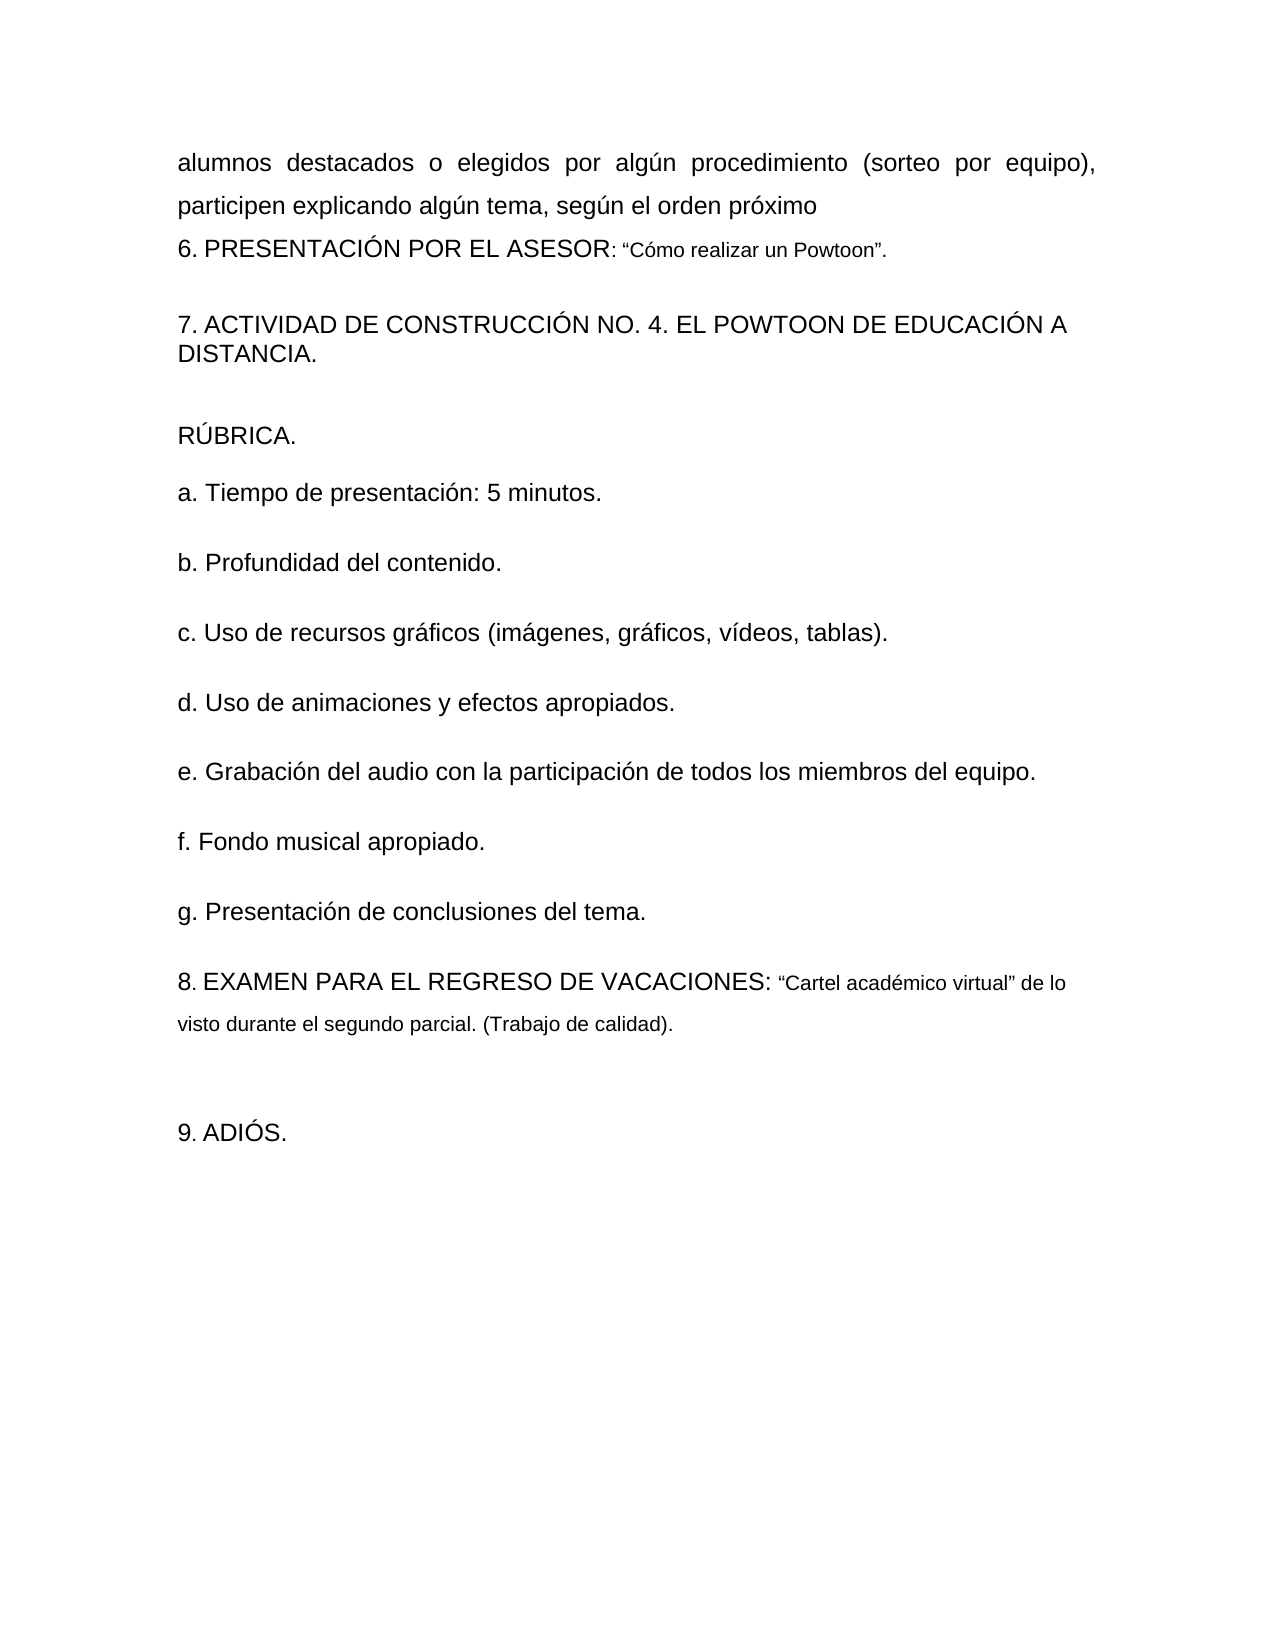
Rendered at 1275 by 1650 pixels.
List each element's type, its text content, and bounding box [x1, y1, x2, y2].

text c. Uso de recursos gráficos (imágenes, gráficos, vídeos, tablas). [177, 606, 1098, 647]
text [177, 148, 1098, 219]
text g. Presentación de conclusiones del tema. [177, 885, 1098, 926]
text b. Profundidad del contenido. [177, 536, 1098, 577]
text f. Fondo musical apropiado. [177, 815, 1098, 856]
text 8. EXAMEN PARA EL REGRESO DE VACACIONES: “Cartel académico virtual” de lo visto durante el segundo parcial. (Trabajo de calidad). [177, 955, 1098, 1036]
text d. Uso de animaciones y efectos apropiados. [177, 676, 1098, 716]
text 6. PRESENTACIÓN POR EL ASESOR: “Cómo realizar un Powtoon”. [177, 234, 1098, 263]
text RÚBRICA. a. Tiempo de presentación: 5 minutos. [177, 421, 1098, 507]
text 9. ADIÓS. [177, 1065, 1098, 1147]
text e. Grabación del audio con la participación de todos los miembros del equipo. [177, 746, 1098, 786]
text 7. ACTIVIDAD DE CONSTRUCCIÓN NO. 4. EL POWTOON DE EDUCACIÓN A DISTANCIA. [177, 311, 1098, 368]
